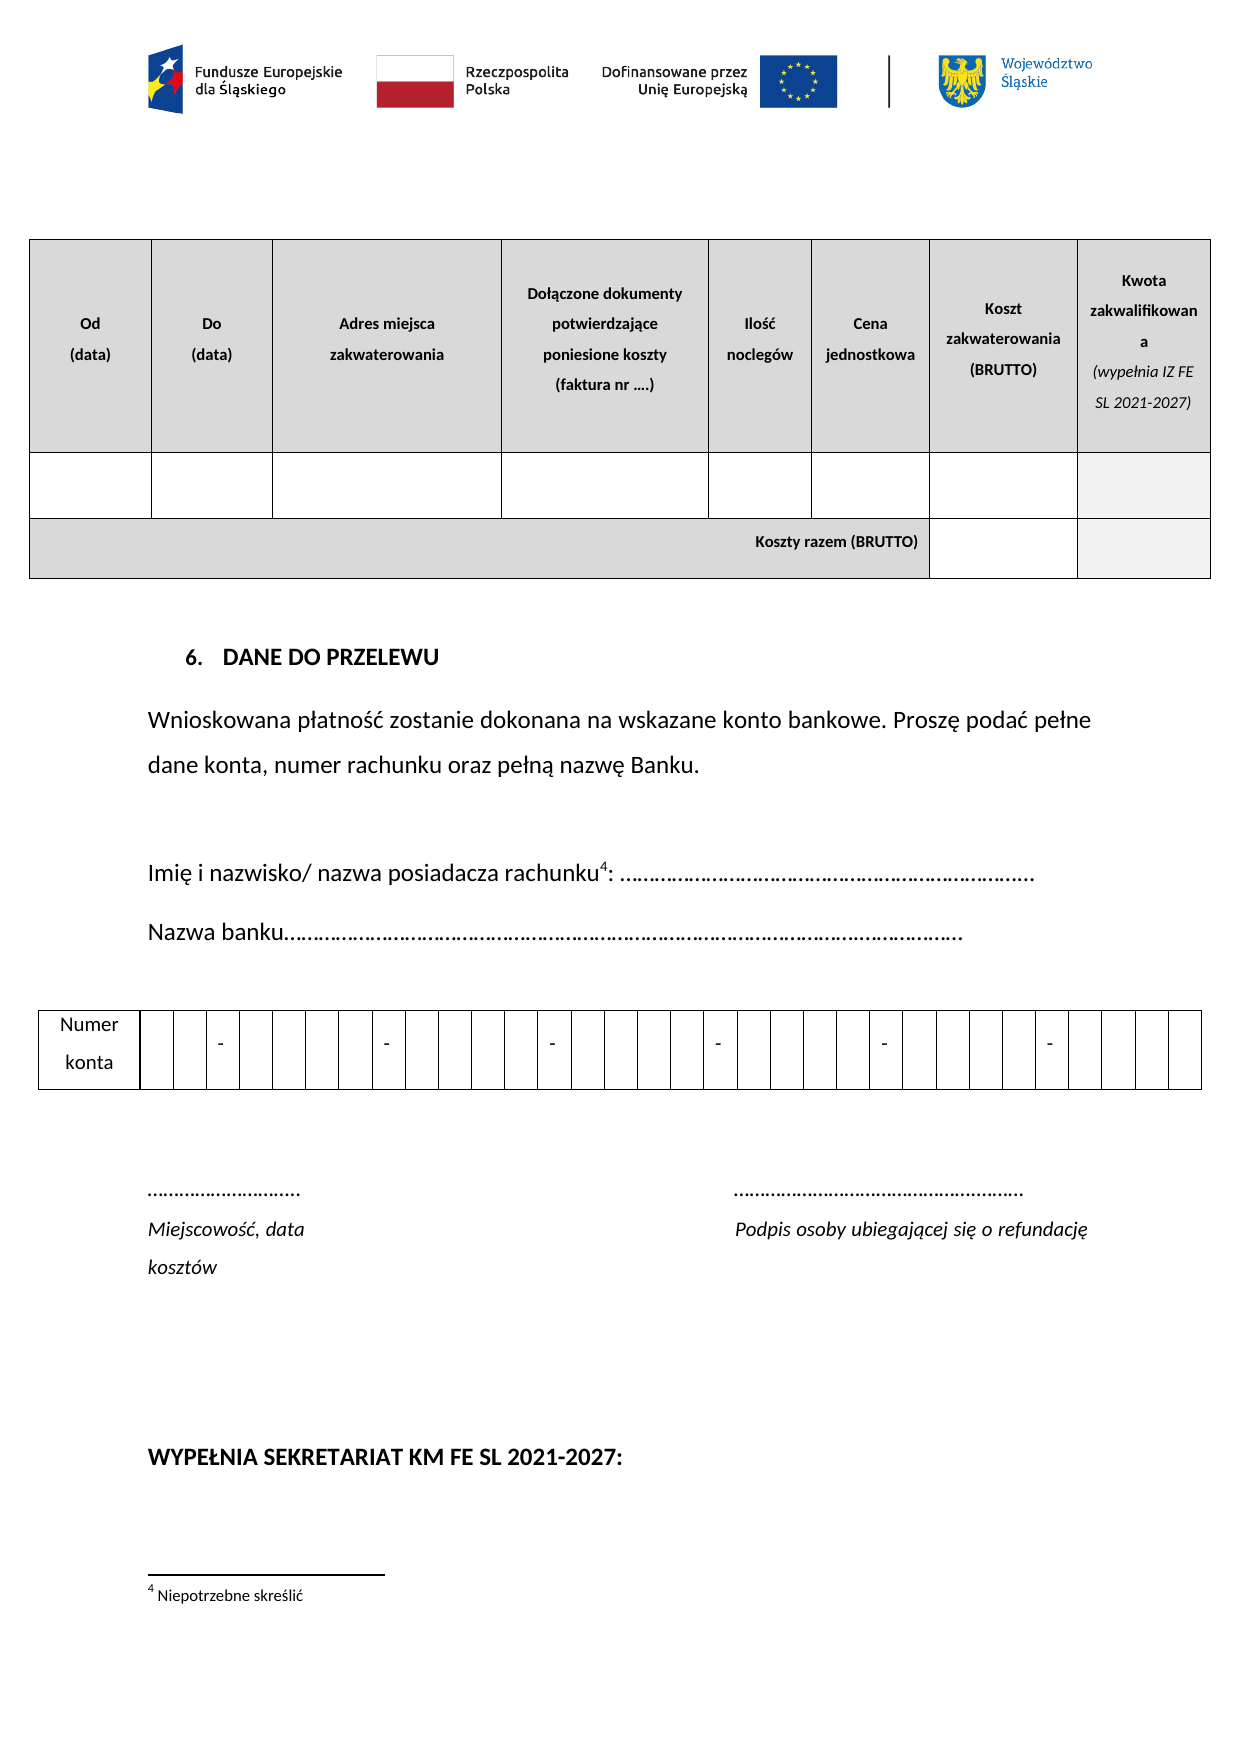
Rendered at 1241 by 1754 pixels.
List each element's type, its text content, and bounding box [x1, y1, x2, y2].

table_header [837, 1011, 869, 1089]
table_cell [930, 453, 1077, 518]
table_header [937, 1011, 969, 1089]
table_header Koszt zakwaterowania (BRUTTO) [930, 240, 1077, 452]
table_header [141, 1011, 173, 1089]
table_header - [870, 1011, 902, 1089]
table_header Do (data) [152, 240, 272, 452]
table_header Numer konta [39, 1011, 139, 1089]
text ……………………….. ……………………………………….……… [148, 1174, 1093, 1202]
table_header [1136, 1011, 1168, 1089]
table_header - [207, 1011, 239, 1089]
text Miejscowość, data Podpis osoby ubiegającej się o refundację kosztów [148, 1216, 1093, 1279]
table_header [1102, 1011, 1135, 1089]
table_header - [538, 1011, 571, 1089]
table_header [771, 1011, 803, 1089]
table_header [572, 1011, 604, 1089]
table_header Adres miejsca zakwaterowania [273, 240, 501, 452]
table_cell [152, 453, 272, 518]
table_cell [1078, 453, 1210, 518]
table_header [306, 1011, 338, 1089]
table_header Cena jednostkowa [812, 240, 929, 452]
table_cell [812, 453, 929, 518]
text Imię i nazwisko/ nazwa posiadacza rachunku: ……………………………………………………………... [148, 858, 1093, 888]
table_header [970, 1011, 1002, 1089]
table_header - [1036, 1011, 1068, 1089]
picture [148, 44, 1092, 114]
table_header [1169, 1011, 1201, 1089]
table_header Od (data) [30, 240, 151, 452]
table_header [903, 1011, 936, 1089]
table_header [638, 1011, 670, 1089]
table_header [339, 1011, 372, 1089]
table_header [240, 1011, 272, 1089]
table_cell [930, 519, 1077, 578]
table_header [671, 1011, 703, 1089]
list DANE DO PRZELEWU [185, 641, 1093, 672]
table_header [804, 1011, 836, 1089]
table_header Ilość noclegów [709, 240, 811, 452]
table_header [174, 1011, 206, 1089]
table_header - [704, 1011, 737, 1089]
table_cell [502, 453, 708, 518]
table_cell [709, 453, 811, 518]
table_header [605, 1011, 637, 1089]
table_header - [373, 1011, 405, 1089]
text Nazwa banku……………………………………………………………………………………….……………… [148, 916, 1093, 946]
text WYPEŁNIA SEKRETARIAT KM FE SL 2021-2027: [148, 1441, 1093, 1471]
table_cell [273, 453, 501, 518]
table_header [1003, 1011, 1035, 1089]
table_header Dołączone dokumenty potwierdzające poniesione koszty (faktura nr ….) [502, 240, 708, 452]
table_header [505, 1011, 537, 1089]
table_header Kwota zakwalifikowana (wypełnia IZ FE SL 2021-2027) [1078, 240, 1210, 452]
table_header [273, 1011, 305, 1089]
table_header [1069, 1011, 1101, 1089]
table_cell [30, 453, 151, 518]
table_header [472, 1011, 504, 1089]
table_cell Koszty razem (BRUTTO) [30, 519, 929, 578]
table_header [439, 1011, 471, 1089]
table_cell [1078, 519, 1210, 578]
table_header [406, 1011, 438, 1089]
table_header [738, 1011, 770, 1089]
text Wnioskowana płatność zostanie dokonana na wskazane konto bankowe. Proszę podać pełne dane konta, numer rachunku oraz pełną nazwę Banku. [148, 704, 1093, 780]
